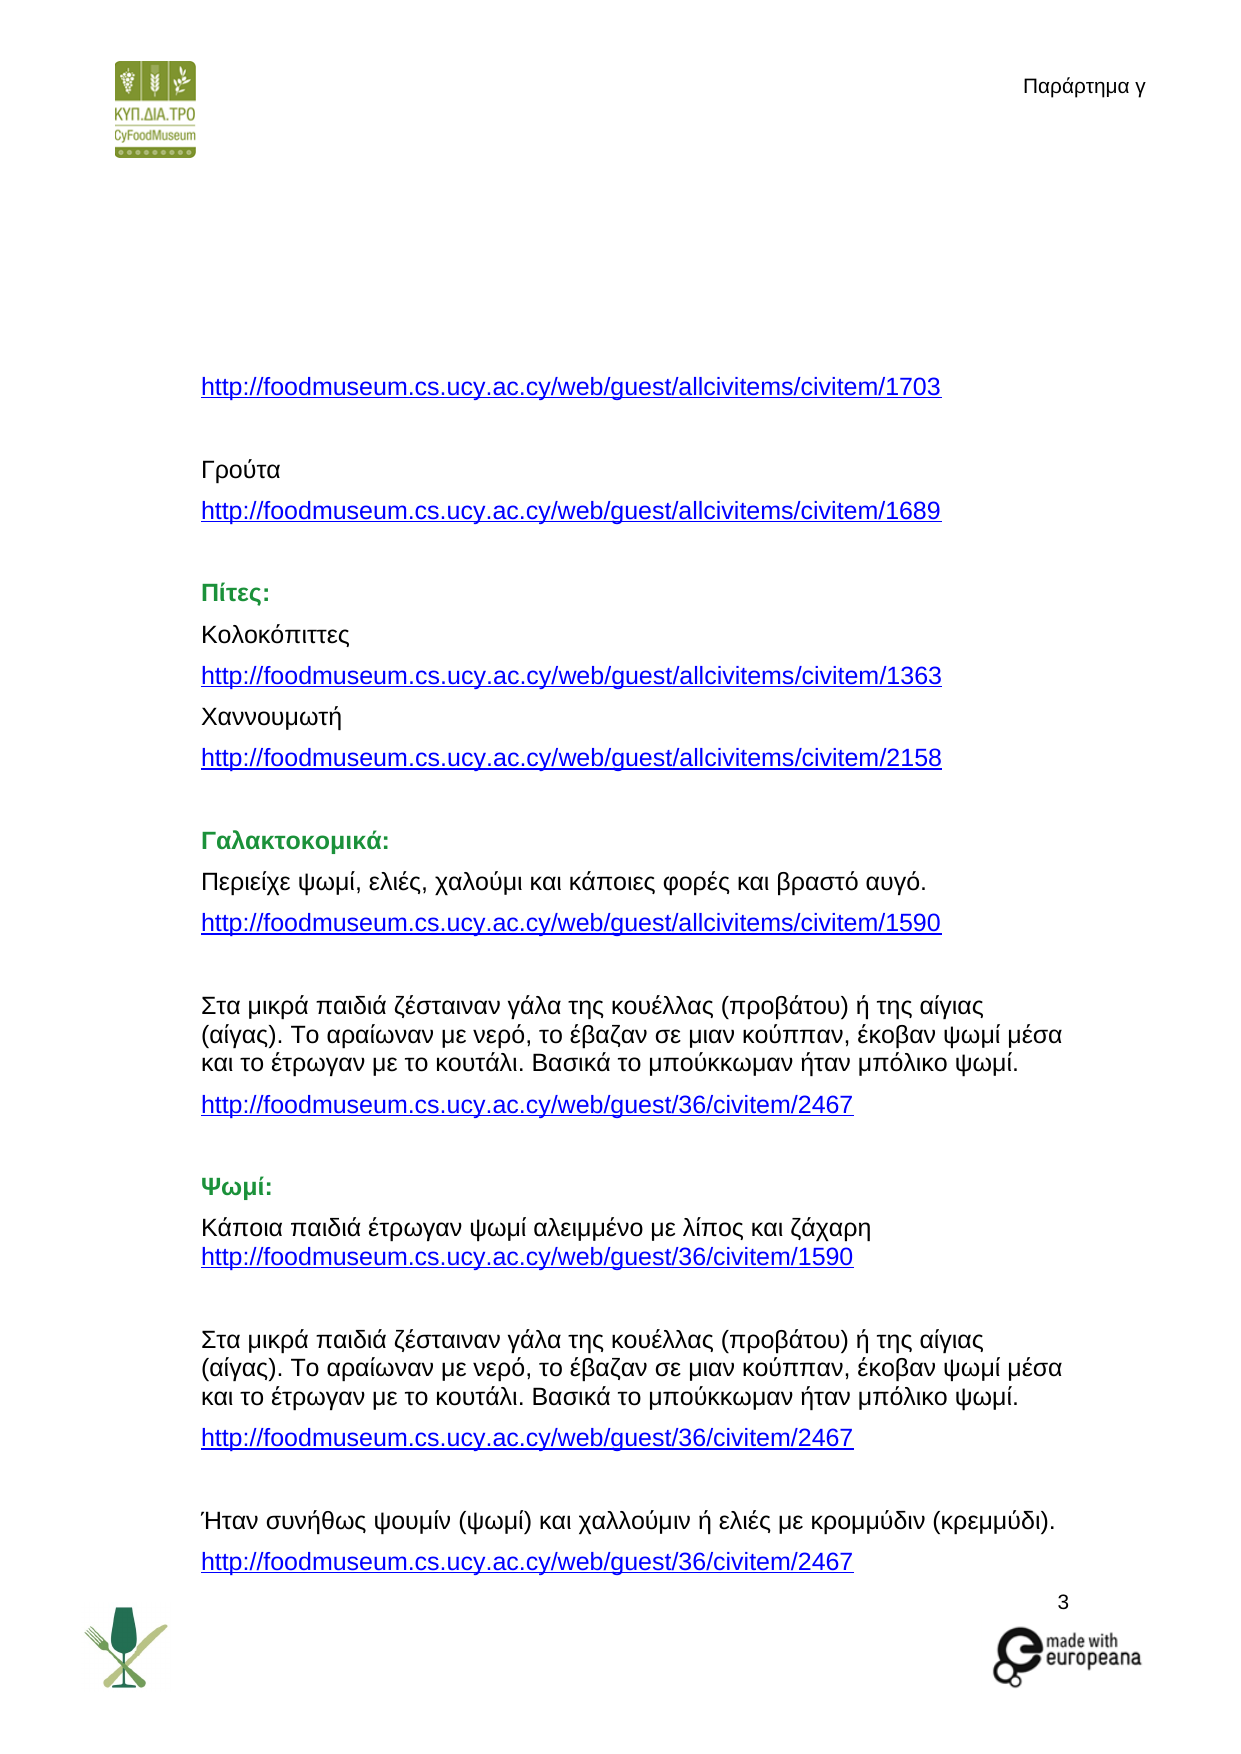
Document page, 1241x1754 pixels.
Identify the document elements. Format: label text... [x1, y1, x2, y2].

text http://foodmuseum.cs.ucy.ac.cy/web/guest/allcivitems/civitem/2158 [201, 743, 1069, 772]
subtitle Ψωμί: [201, 1172, 1069, 1201]
text http://foodmuseum.cs.ucy.ac.cy/web/guest/36/civitem/2467 [201, 1089, 1069, 1118]
text http://foodmuseum.cs.ucy.ac.cy/web/guest/allcivitems/civitem/1689 [201, 496, 1069, 524]
picture [980, 1616, 1149, 1694]
text Στα μικρά παιδιά ζέσταιναν γάλα της κουέλλας (προβάτου) ή της αίγιας (αίγας). Το αραίωναν με νερό, το έβαζαν σε μιαν κούππαν, έκοβαν ψωμί μέσα και το έτρωγαν με το κουτάλι. Βασικά το μπούκκωμαν ήταν μπόλικο ψωμί. [201, 1324, 1069, 1411]
picture [80, 1602, 171, 1691]
text Περιείχε ψωμί, ελιές, χαλούμι και κάποιες φορές και βραστό αυγό. [201, 867, 1069, 896]
text Χαννουμωτή [201, 702, 1069, 731]
text Κολοκόπιττες [201, 619, 1069, 648]
text http://foodmuseum.cs.ucy.ac.cy/web/guest/allcivitems/civitem/1363 [201, 661, 1069, 689]
text http://foodmuseum.cs.ucy.ac.cy/web/guest/allcivitems/civitem/1590 [201, 908, 1069, 937]
text Ήταν συνήθως ψουμίν (ψωμί) και χαλλούμιν ή ελιές με κρομμύδιν (κρεμμύδι). [201, 1506, 1069, 1534]
text http://foodmuseum.cs.ucy.ac.cy/web/guest/36/civitem/2467 [201, 1547, 1069, 1576]
subtitle Γαλακτοκομικά: [201, 826, 1069, 854]
text Στα μικρά παιδιά ζέσταιναν γάλα της κουέλλας (προβάτου) ή της αίγιας (αίγας). Το αραίωναν με νερό, το έβαζαν σε μιαν κούππαν, έκοβαν ψωμί μέσα και το έτρωγαν με το κουτάλι. Βασικά το μπούκκωμαν ήταν μπόλικο ψωμί. [201, 991, 1069, 1077]
picture [115, 61, 196, 158]
text http://foodmuseum.cs.ucy.ac.cy/web/guest/36/civitem/2467 [201, 1423, 1069, 1452]
text Κάποια παιδιά έτρωγαν ψωμί αλειμμένο με λίπος και ζάχαρη http://foodmuseum.cs.ucy.ac.cy/web/guest/36/civitem/1590 [201, 1213, 1069, 1271]
text Γρούτα [201, 454, 1069, 483]
subtitle Πίτες: [201, 578, 1069, 607]
text http://foodmuseum.cs.ucy.ac.cy/web/guest/allcivitems/civitem/1703 [201, 372, 1069, 401]
